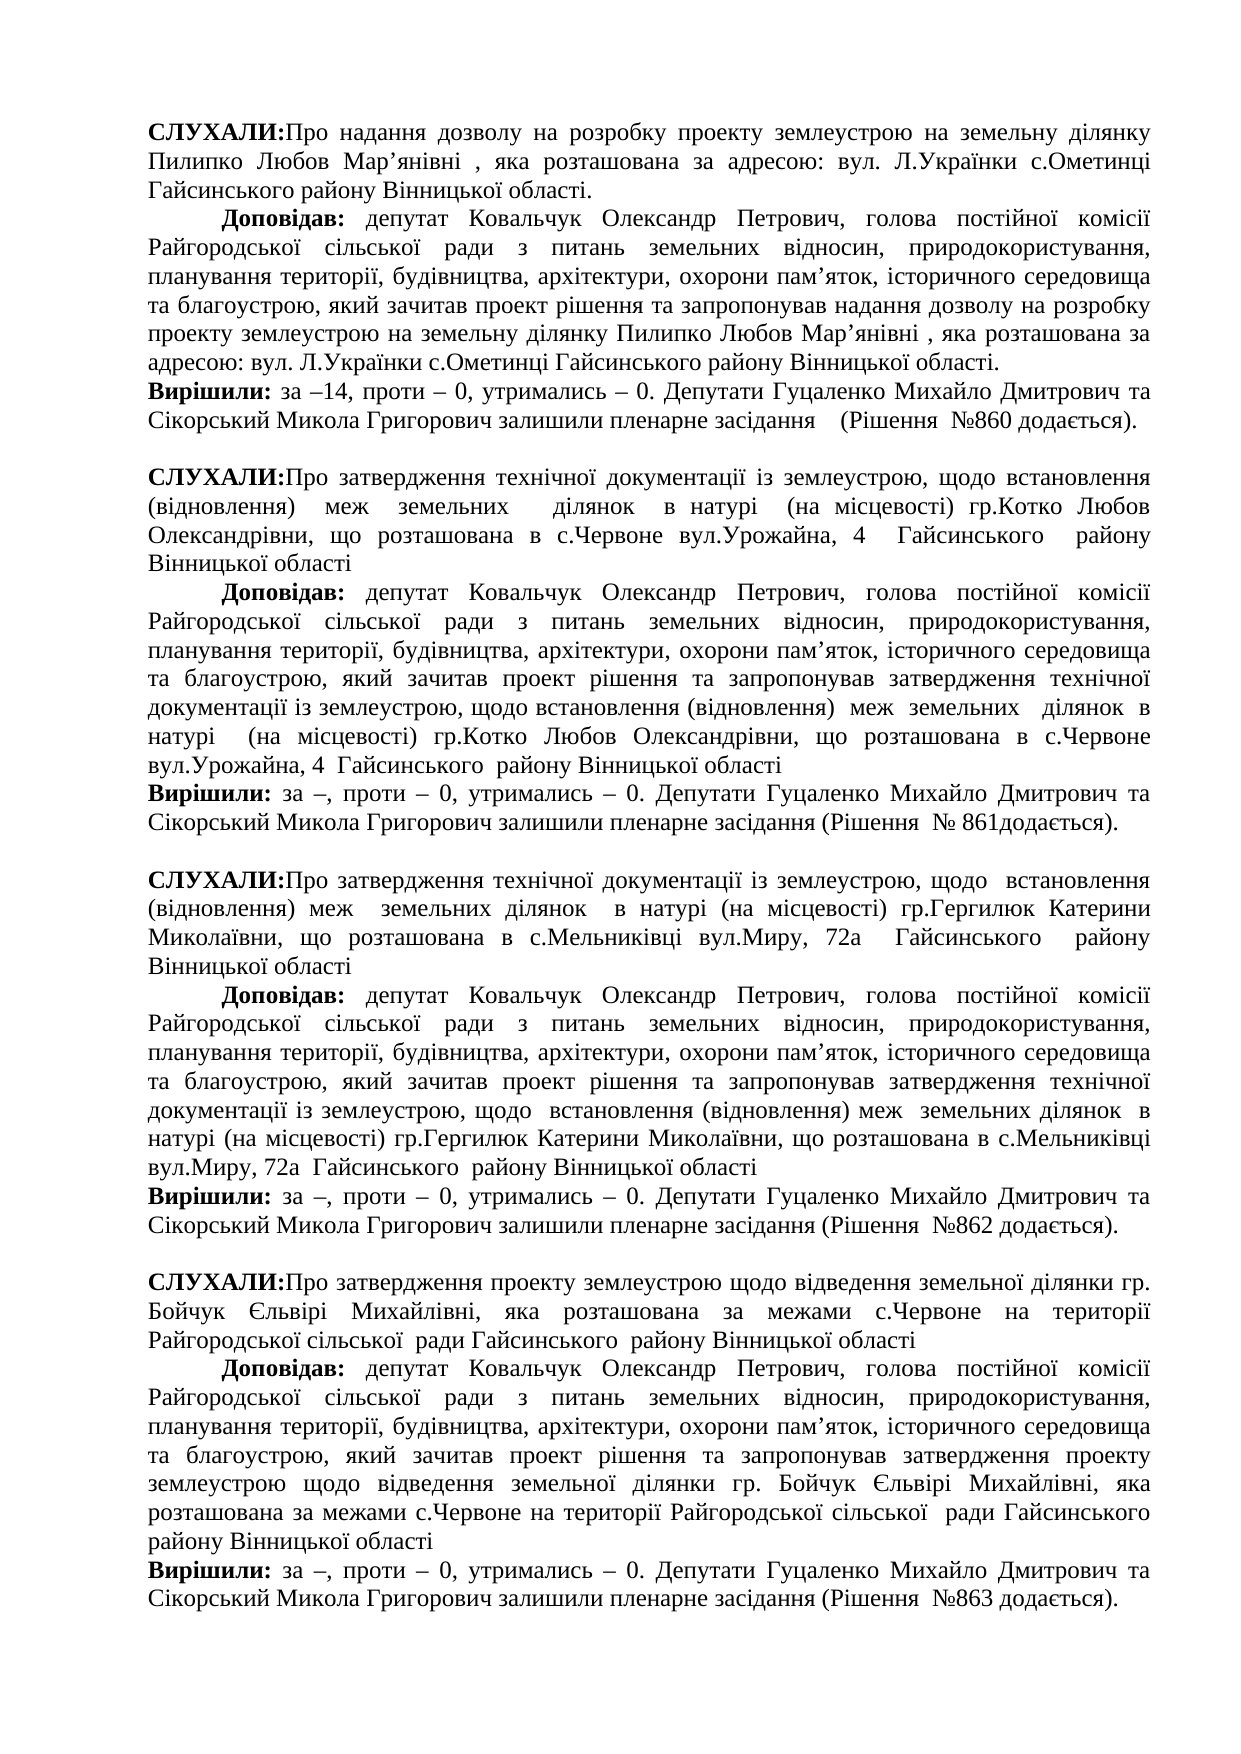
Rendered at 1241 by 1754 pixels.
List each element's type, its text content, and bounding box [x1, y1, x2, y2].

text Вирішили: за –, проти – 0, утримались – 0. Депутати Гуцаленко Михайло Дмитрович та Сікорський Микола Григорович залишили пленарне засідання (Рішення №863 додається). [148, 1555, 1152, 1612]
text Доповідав: депутат Ковальчук Олександр Петрович, голова постійної комісії Райгородської сільської ради з питань земельних відносин, природокористування, планування території, будівництва, архітектури, охорони пам’яток, історичного середовища та благоустрою, який зачитав проект рішення та запропонував затвердження технічної документації із землеустрою, щодо встановлення (відновлення) меж земельних ділянок в натурі (на місцевості) гр.Котко Любов Олександрівни, що розташована в с.Червоне вул.Урожайна, 4 Гайсинського району Вінницької області [148, 577, 1152, 778]
text Вирішили: за –14, проти – 0, утримались – 0. Депутати Гуцаленко Михайло Дмитрович та Сікорський Микола Григорович залишили пленарне засідання (Рішення №860 додається). [148, 376, 1152, 433]
text Доповідав: депутат Ковальчук Олександр Петрович, голова постійної комісії Райгородської сільської ради з питань земельних відносин, природокористування, планування території, будівництва, архітектури, охорони пам’яток, історичного середовища та благоустрою, який зачитав проект рішення та запропонував затвердження проекту землеустрою щодо відведення земельної ділянки гр. Бойчук Єльвірі Михайлівні, яка розташована за межами с.Червоне на території Райгородської сільської ради Гайсинського району Вінницької області [148, 1353, 1152, 1555]
text Доповідав: депутат Ковальчук Олександр Петрович, голова постійної комісії Райгородської сільської ради з питань земельних відносин, природокористування, планування території, будівництва, архітектури, охорони пам’яток, історичного середовища та благоустрою, який зачитав проект рішення та запропонував надання дозволу на розробку проекту землеустрою на земельну ділянку Пилипко Любов Мар’янівні , яка розташована за адресою: вул. Л.Українки с.Ометинці Гайсинського району Вінницької області. [148, 203, 1152, 376]
text СЛУХАЛИ:Про затвердження технічної документації із землеустрою, щодо встановлення (відновлення) меж земельних ділянок в натурі (на місцевості) гр.Гергилюк Катерини Миколаївни, що розташована в с.Мельниківці вул.Миру, 72а Гайсинського району Вінницької області [148, 865, 1152, 980]
text СЛУХАЛИ:Про затвердження проекту землеустрою щодо відведення земельної ділянки гр. Бойчук Єльвірі Михайлівні, яка розташована за межами с.Червоне на території Райгородської сільської ради Гайсинського району Вінницької області [148, 1267, 1152, 1353]
text Вирішили: за –, проти – 0, утримались – 0. Депутати Гуцаленко Михайло Дмитрович та Сікорський Микола Григорович залишили пленарне засідання (Рішення №862 додається). [148, 1181, 1152, 1238]
text Доповідав: депутат Ковальчук Олександр Петрович, голова постійної комісії Райгородської сільської ради з питань земельних відносин, природокористування, планування території, будівництва, архітектури, охорони пам’яток, історичного середовища та благоустрою, який зачитав проект рішення та запропонував затвердження технічної документації із землеустрою, щодо встановлення (відновлення) меж земельних ділянок в натурі (на місцевості) гр.Гергилюк Катерини Миколаївни, що розташована в с.Мельниківці вул.Миру, 72а Гайсинського району Вінницької області [148, 980, 1152, 1181]
text Вирішили: за –, проти – 0, утримались – 0. Депутати Гуцаленко Михайло Дмитрович та Сікорський Микола Григорович залишили пленарне засідання (Рішення № 861додається). [148, 778, 1152, 836]
text СЛУХАЛИ:Про затвердження технічної документації із землеустрою, щодо встановлення (відновлення) меж земельних ділянок в натурі (на місцевості) гр.Котко Любов Олександрівни, що розташована в с.Червоне вул.Урожайна, 4 Гайсинського району Вінницької області [148, 462, 1152, 577]
text СЛУХАЛИ:Про надання дозволу на розробку проекту землеустрою на земельну ділянку Пилипко Любов Мар’янівні , яка розташована за адресою: вул. Л.Українки с.Ометинці Гайсинського району Вінницької області. [148, 117, 1152, 203]
